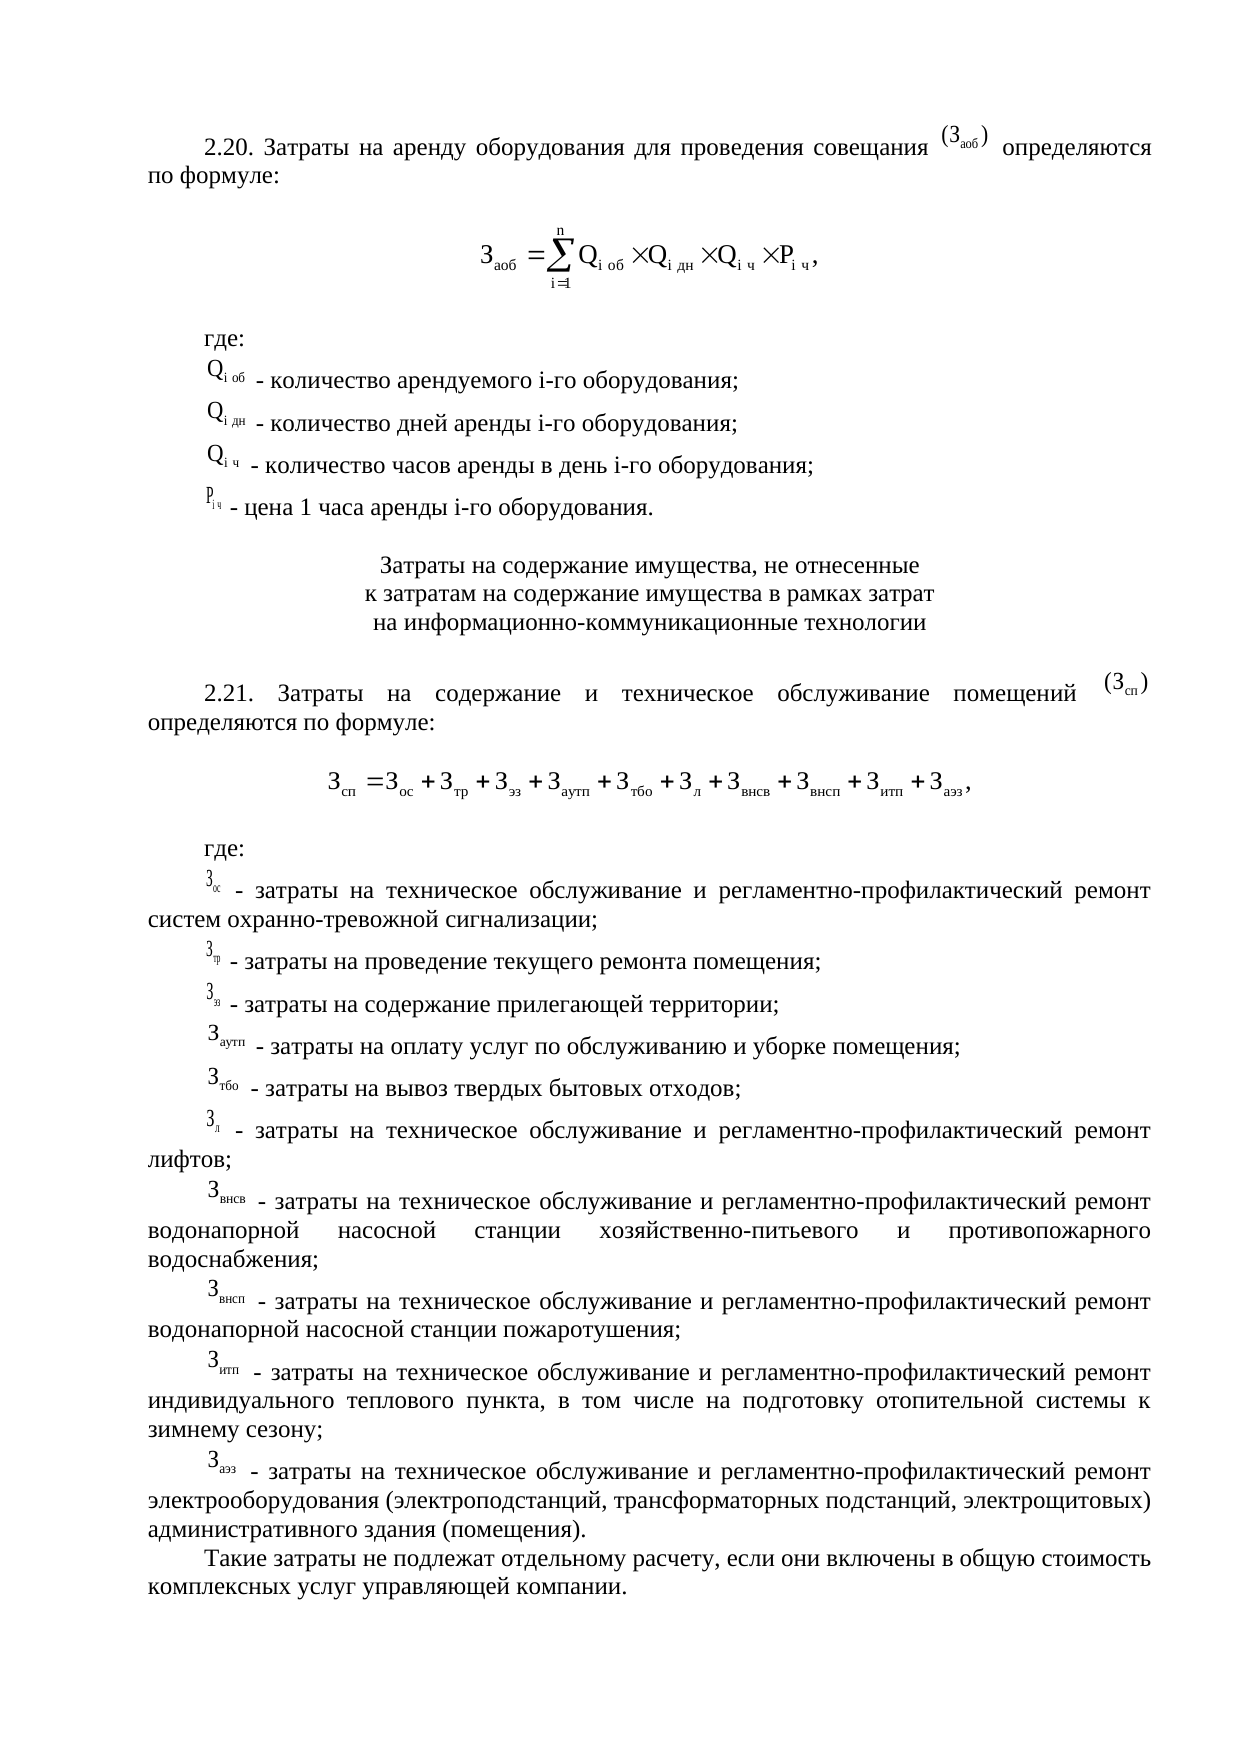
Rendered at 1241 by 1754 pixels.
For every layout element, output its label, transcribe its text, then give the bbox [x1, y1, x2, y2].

text - цена 1 часа аренды i-го оборудования. [148, 479, 1152, 521]
text - количество часов аренды в день i-го оборудования; [148, 437, 1152, 479]
text - затраты на техническое обслуживание и регламентно-профилактический ремонт лифтов; [148, 1102, 1152, 1173]
text Такие затраты не подлежат отдельному расчету, если они включены в общую стоимость комплексных услуг управляющей компании. [148, 1543, 1152, 1600]
text к затратам на содержание имущества в рамках затрат [148, 578, 1152, 607]
text - затраты на техническое обслуживание и регламентно-профилактический ремонт водонапорной насосной станции пожаротушения; [148, 1272, 1152, 1343]
text - затраты на техническое обслуживание и регламентно-профилактический ремонт систем охранно-тревожной сигнализации; [148, 862, 1152, 933]
text - затраты на техническое обслуживание и регламентно-профилактический ремонт электрооборудования (электроподстанций, трансформаторных подстанций, электрощитовых) административного здания (помещения). [148, 1443, 1152, 1543]
text где: [148, 323, 1152, 352]
text - количество дней аренды i-го оборудования; [148, 394, 1152, 437]
text - затраты на техническое обслуживание и регламентно-профилактический ремонт индивидуального теплового пункта, в том числе на подготовку отопительной системы к зимнему сезону; [148, 1343, 1152, 1443]
text - затраты на оплату услуг по обслуживанию и уборке помещения; [148, 1017, 1152, 1059]
text - затраты на проведение текущего ремонта помещения; [148, 933, 1152, 975]
text - количество арендуемого i-го оборудования; [148, 352, 1152, 394]
text 2.20. Затраты на аренду оборудования для проведения совещания определяются по формуле: [148, 118, 1152, 189]
text 2.21. Затраты на содержание и техническое обслуживание помещений определяются по формуле: [148, 665, 1152, 736]
text на информационно-коммуникационные технологии [148, 607, 1152, 636]
text где: [148, 833, 1152, 862]
text - затраты на вывоз твердых бытовых отходов; [148, 1059, 1152, 1102]
text - затраты на содержание прилегающей территории; [148, 975, 1152, 1017]
text Затраты на содержание имущества, не отнесенные [148, 550, 1152, 578]
text - затраты на техническое обслуживание и регламентно-профилактический ремонт водонапорной насосной станции хозяйственно-питьевого и противопожарного водоснабжения; [148, 1173, 1152, 1272]
